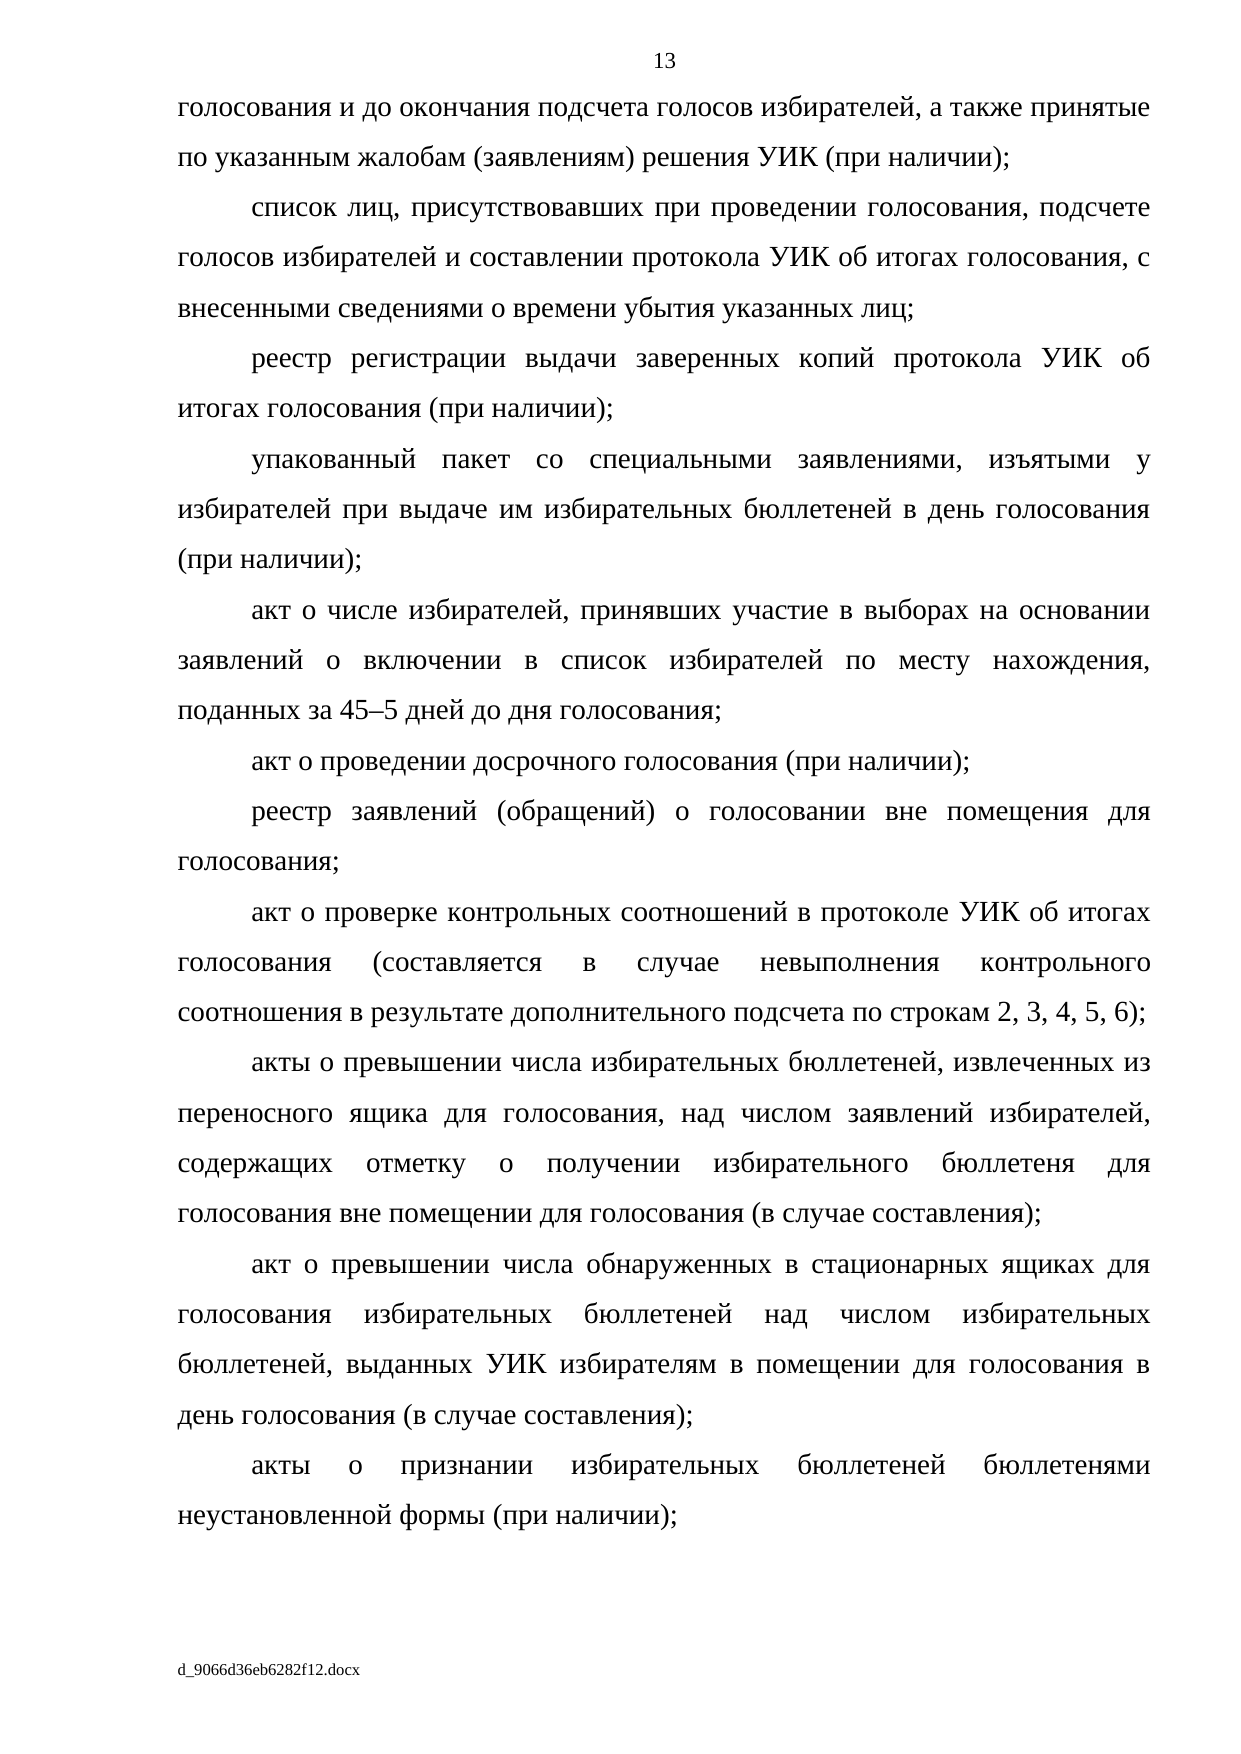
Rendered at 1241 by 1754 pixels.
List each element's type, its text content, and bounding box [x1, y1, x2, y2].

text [177, 89, 1152, 172]
text реестр заявлений (обращений) о голосовании вне помещения для голосования; [177, 793, 1152, 877]
text упакованный пакет со специальными заявлениями, изъятыми у избирателей при выдаче им избирательных бюллетеней в день голосования (при наличии); [177, 441, 1152, 575]
text акты о превышении числа избирательных бюллетеней, извлеченных из переносного ящика для голосования, над числом заявлений избирателей, содержащих отметку о получении избирательного бюллетеня для голосования вне помещении для голосования (в случае составления); [177, 1044, 1152, 1229]
text реестр регистрации выдачи заверенных копий протокола УИК об итогах голосования (при наличии); [177, 340, 1152, 424]
text акт о проверке контрольных соотношений в протоколе УИК об итогах голосования (составляется в случае невыполнения контрольного соотношения в результате дополнительного подсчета по строкам 2, 3, 4, 5, 6); [177, 894, 1152, 1028]
text акты о признании избирательных бюллетеней бюллетенями неустановленной формы (при наличии); [177, 1447, 1152, 1531]
text список лиц, присутствовавших при проведении голосования, подсчете голосов избирателей и составлении протокола УИК об итогах голосования, с внесенными сведениями о времени убытия указанных лиц; [177, 189, 1152, 323]
text акт о превышении числа обнаруженных в стационарных ящиках для голосования избирательных бюллетеней над числом избирательных бюллетеней, выданных УИК избирателям в помещении для голосования в день голосования (в случае составления); [177, 1246, 1152, 1430]
text акт о числе избирателей, принявших участие в выборах на основании заявлений о включении в список избирателей по месту нахождения, поданных за 45–5 дней до дня голосования; [177, 592, 1152, 726]
text акт о проведении досрочного голосования (при наличии); [177, 743, 1152, 776]
